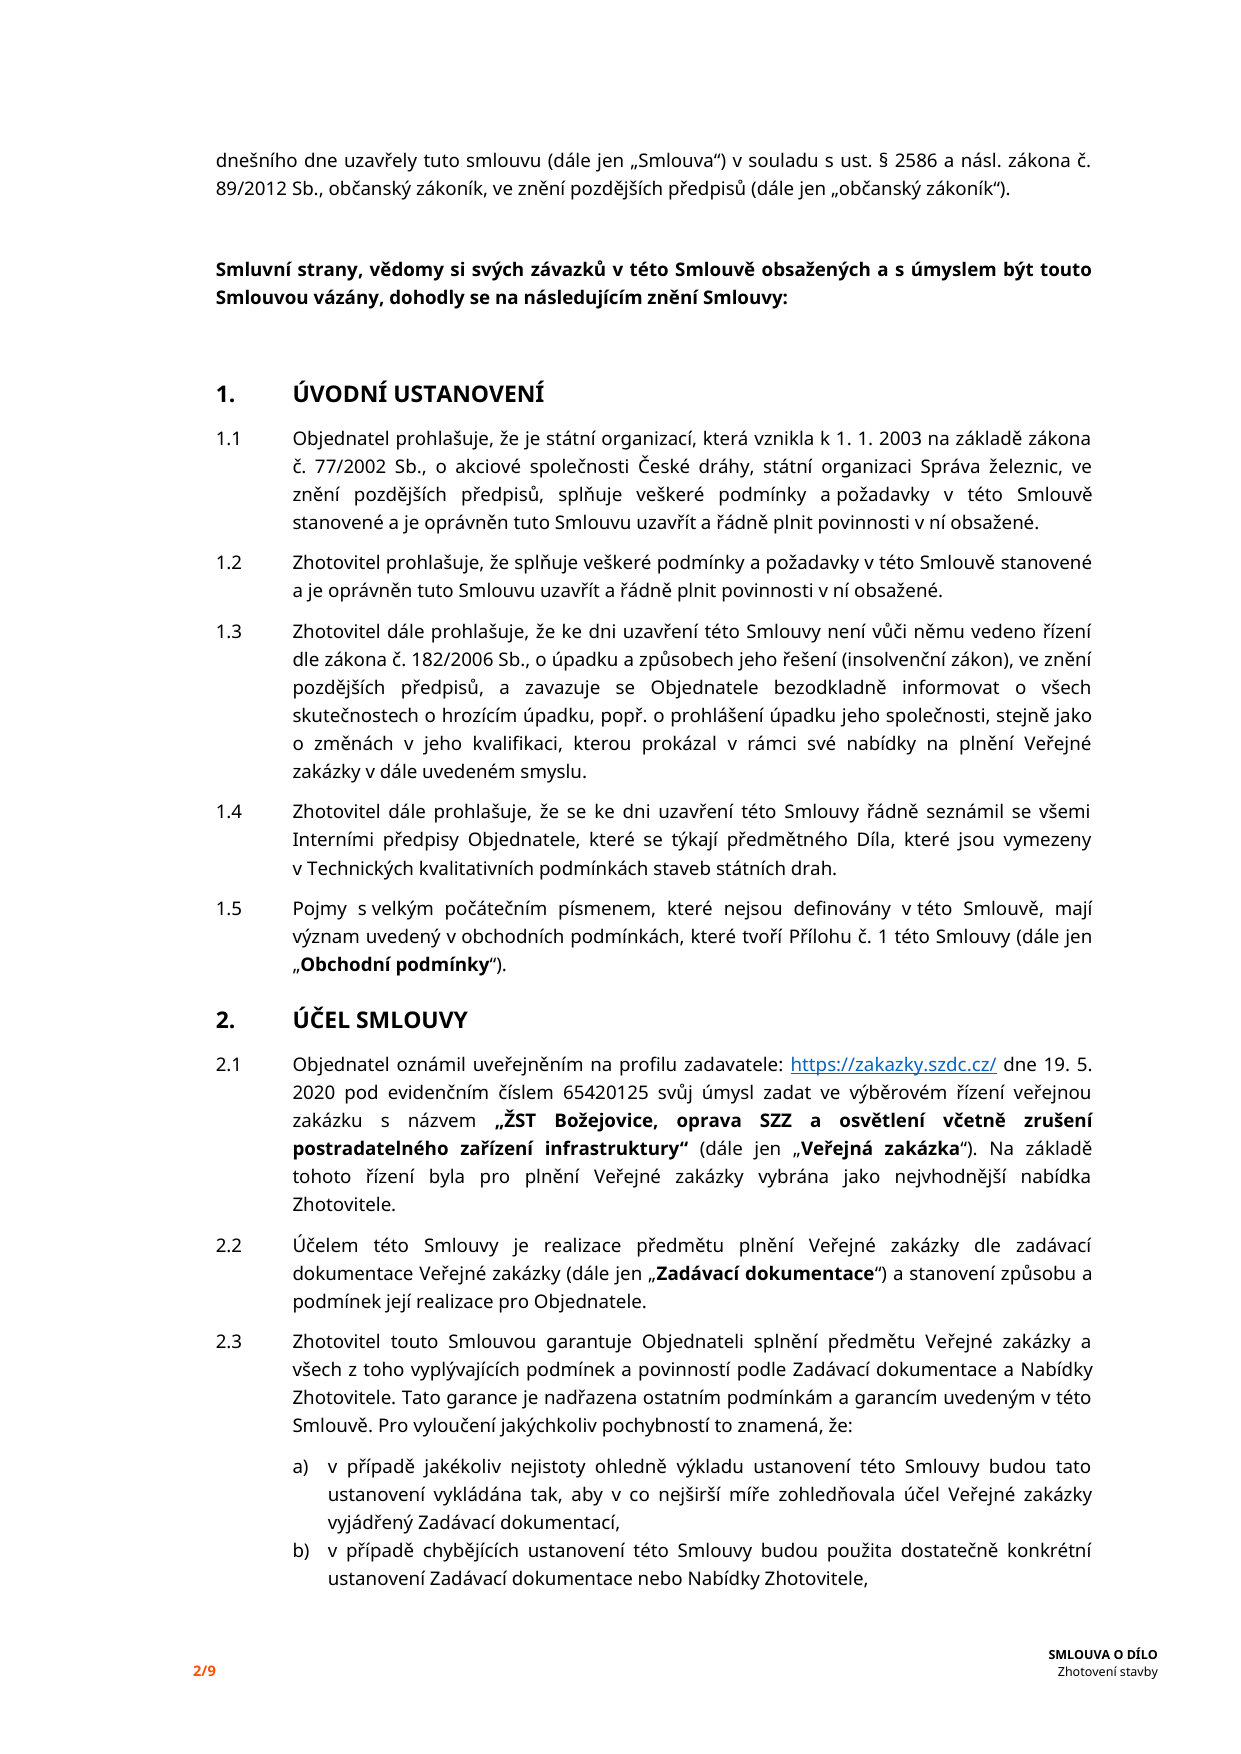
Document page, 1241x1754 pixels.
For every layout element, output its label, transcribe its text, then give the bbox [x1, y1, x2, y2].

text v případě jakékoliv nejistoty ohledně výkladu ustanovení této Smlouvy budou tato ustanovení vykládána tak, aby v co nejširší míře zohledňovala účel Veřejné zakázky vyjádřený Zadávací dokumentací, [292, 1453, 1093, 1534]
text Pojmy s velkým počátečním písmenem, které nejsou definovány v této Smlouvě, mají význam uvedený v obchodních podmínkách, které tvoří Přílohu č. 1 této Smlouvy (dále jen „Obchodní podmínky“). [216, 895, 1093, 977]
text Účelem této Smlouvy je realizace předmětu plnění Veřejné zakázky dle zadávací dokumentace Veřejné zakázky (dále jen „Zadávací dokumentace“) a stanovení způsobu a podmínek její realizace pro Objednatele. [216, 1232, 1093, 1313]
text Smluvní strany, vědomy si svých závazků v této Smlouvě obsažených a s úmyslem být touto Smlouvou vázány, dohodly se na následujícím znění Smlouvy: [216, 257, 1093, 310]
text Zhotovitel dále prohlašuje, že ke dni uzavření této Smlouvy není vůči němu vedeno řízení dle zákona č. 182/2006 Sb., o úpadku a způsobech jeho řešení (insolvenční zákon), ve znění pozdějších předpisů, a zavazuje se Objednatele bezodkladně informovat o všech skutečnostech o hrozícím úpadku, popř. o prohlášení úpadku jeho společnosti, stejně jako o změnách v jeho kvalifikaci, kterou prokázal v rámci své nabídky na plnění Veřejné zakázky v dále uvedeném smyslu. [216, 618, 1093, 784]
text dnešního dne uzavřely tuto smlouvu (dále jen „Smlouva“) v souladu s ust. § 2586 a násl. zákona č. 89/2012 Sb., občanský zákoník, ve znění pozdějších předpisů (dále jen „občanský zákoník“). [216, 147, 1093, 201]
text Zhotovitel touto Smlouvou garantuje Objednateli splnění předmětu Veřejné zakázky a všech z toho vyplývajících podmínek a povinností podle Zadávací dokumentace a Nabídky Zhotovitele. Tato garance je nadřazena ostatním podmínkám a garancím uvedeným v této Smlouvě. Pro vyloučení jakýchkoliv pochybností to znamená, že: [216, 1328, 1093, 1438]
text ÚVODNÍ USTANOVENÍ [216, 378, 1093, 409]
text Zhotovitel prohlašuje, že splňuje veškeré podmínky a požadavky v této Smlouvě stanovené a je oprávněn tuto Smlouvu uzavřít a řádně plnit povinnosti v ní obsažené. [216, 549, 1093, 603]
text Objednatel oznámil uveřejněním na profilu zadavatele: https://zakazky.szdc.cz/ dne 19. 5. 2020 pod evidenčním číslem 65420125 svůj úmysl zadat ve výběrovém řízení veřejnou zakázku s názvem „ŽST Božejovice, oprava SZZ a osvětlení včetně zrušení postradatelného zařízení infrastruktury“ (dále jen „Veřejná zakázka“). Na základě tohoto řízení byla pro plnění Veřejné zakázky vybrána jako nejvhodnější nabídka Zhotovitele. [216, 1051, 1093, 1217]
text Zhotovitel dále prohlašuje, že se ke dni uzavření této Smlouvy řádně seznámil se všemi Interními předpisy Objednatele, které se týkají předmětného Díla, které jsou vymezeny v Technických kvalitativních podmínkách staveb státních drah. [216, 799, 1093, 880]
text Objednatel prohlašuje, že je státní organizací, která vznikla k 1. 1. 2003 na základě zákona č. 77/2002 Sb., o akciové společnosti České dráhy, státní organizaci Správa železnic, ve znění pozdějších předpisů, splňuje veškeré podmínky a požadavky v této Smlouvě stanovené a je oprávněn tuto Smlouvu uzavřít a řádně plnit povinnosti v ní obsažené. [216, 425, 1093, 534]
text ÚČEL SMLOUVY [216, 1004, 1093, 1036]
text v případě chybějících ustanovení této Smlouvy budou použita dostatečně konkrétní ustanovení Zadávací dokumentace nebo Nabídky Zhotovitele, [292, 1537, 1093, 1591]
